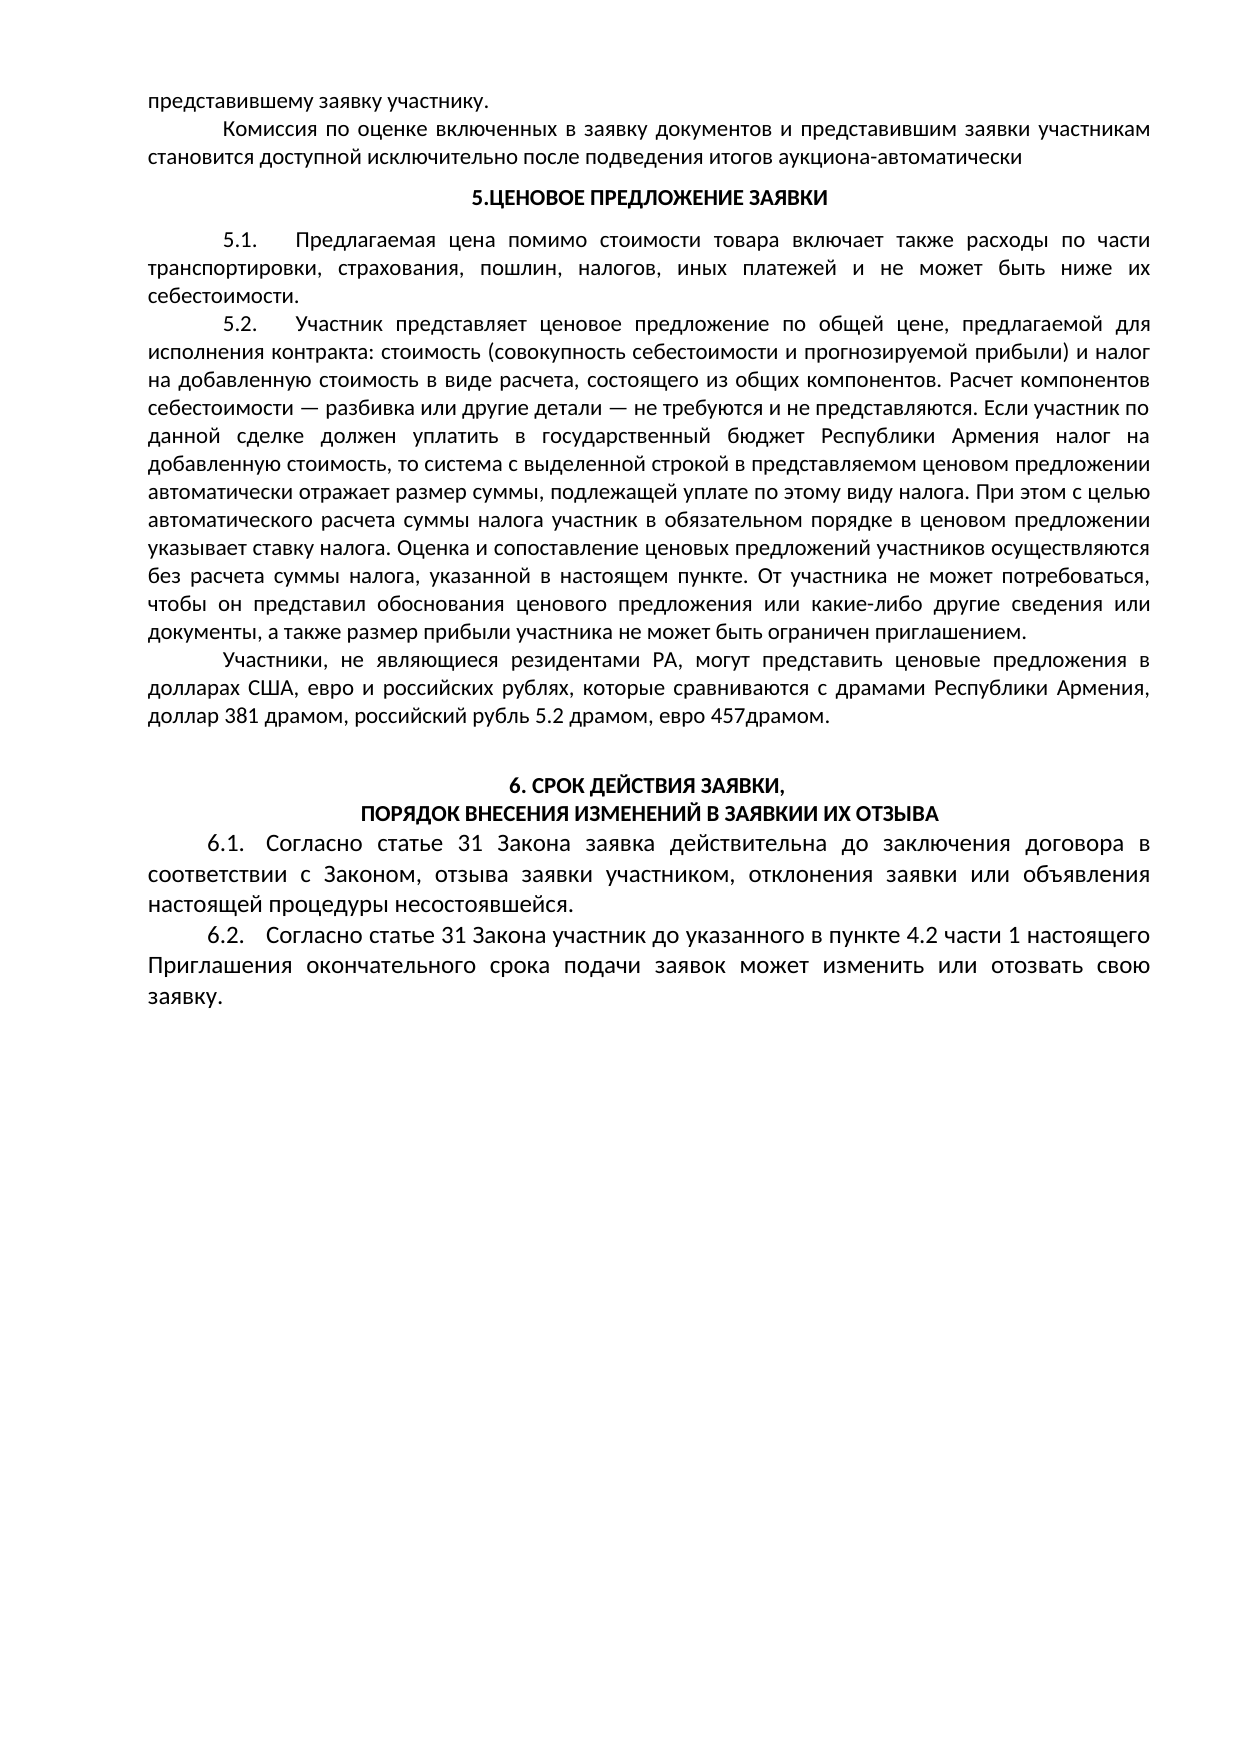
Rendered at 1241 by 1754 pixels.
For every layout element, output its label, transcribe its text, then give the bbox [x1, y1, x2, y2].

text 6. СРОК ДЕЙСТВИЯ ЗАЯВКИ, ПОРЯДОК ВНЕСЕНИЯ ИЗМЕНЕНИЙ В ЗАЯВКИИ ИХ ОТЗЫВА [207, 771, 1093, 827]
text 5.2. Участник представляет ценовое предложение по общей цене, предлагаемой для исполнения контракта: стоимость (совокупность себестоимости и прогнозируемой прибыли) и налог на добавленную стоимость в виде расчета, состоящего из общих компонентов. Расчет компонентов себестоимости — разбивка или другие детали — не требуются и не представляются. Если участник по данной сделке должен уплатить в государственный бюджет Республики Армения налог на добавленную стоимость, то система с выделенной строкой в представляемом ценовом предложении автоматически отражает размер суммы, подлежащей уплате по этому виду налога. При этом с целью автоматического расчета суммы налога участник в обязательном порядке в ценовом предложении указывает ставку налога. Оценка и сопоставление ценовых предложений участников осуществляются без расчета суммы налога, указанной в настоящем пункте. От участника не может потребоваться, чтобы он представил обоснования ценового предложения или какие-либо другие сведения или документы, а также размер прибыли участника не может быть ограничен приглашением. [148, 309, 1152, 645]
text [148, 86, 1152, 114]
text Комиссия по оценке включенных в заявку документов и представившим заявки участникам становится доступной исключительно после подведения итогов аукциона-автоматически [148, 114, 1152, 171]
text 6.1. Согласно статье 31 Закона заявка действительна до заключения договора в соответствии с Законом, отзыва заявки участником, отклонения заявки или объявления настоящей процедуры несостоявшейся. [148, 827, 1152, 919]
text 6.2. Согласно статье 31 Закона участник до указанного в пункте 4.2 части 1 настоящего Приглашения окончательного срока подачи заявок может изменить или отозвать свою заявку. [148, 919, 1152, 1011]
text 5.ЦЕНОВОЕ ПРЕДЛОЖЕНИЕ ЗАЯВКИ [148, 183, 1152, 211]
text Участники, не являющиеся резидентами РА, могут представить ценовые предложения в долларах США, евро и российских рублях, которые сравниваются с драмами Республики Армения, доллар 381 драмом, российский рубль 5.2 драмом, евро 457драмом. [148, 645, 1152, 729]
text 5.1. Предлагаемая цена помимо стоимости товара включает также расходы по части транспортировки, страхования, пошлин, налогов, иных платежей и не может быть ниже их себестоимости. [148, 225, 1152, 309]
